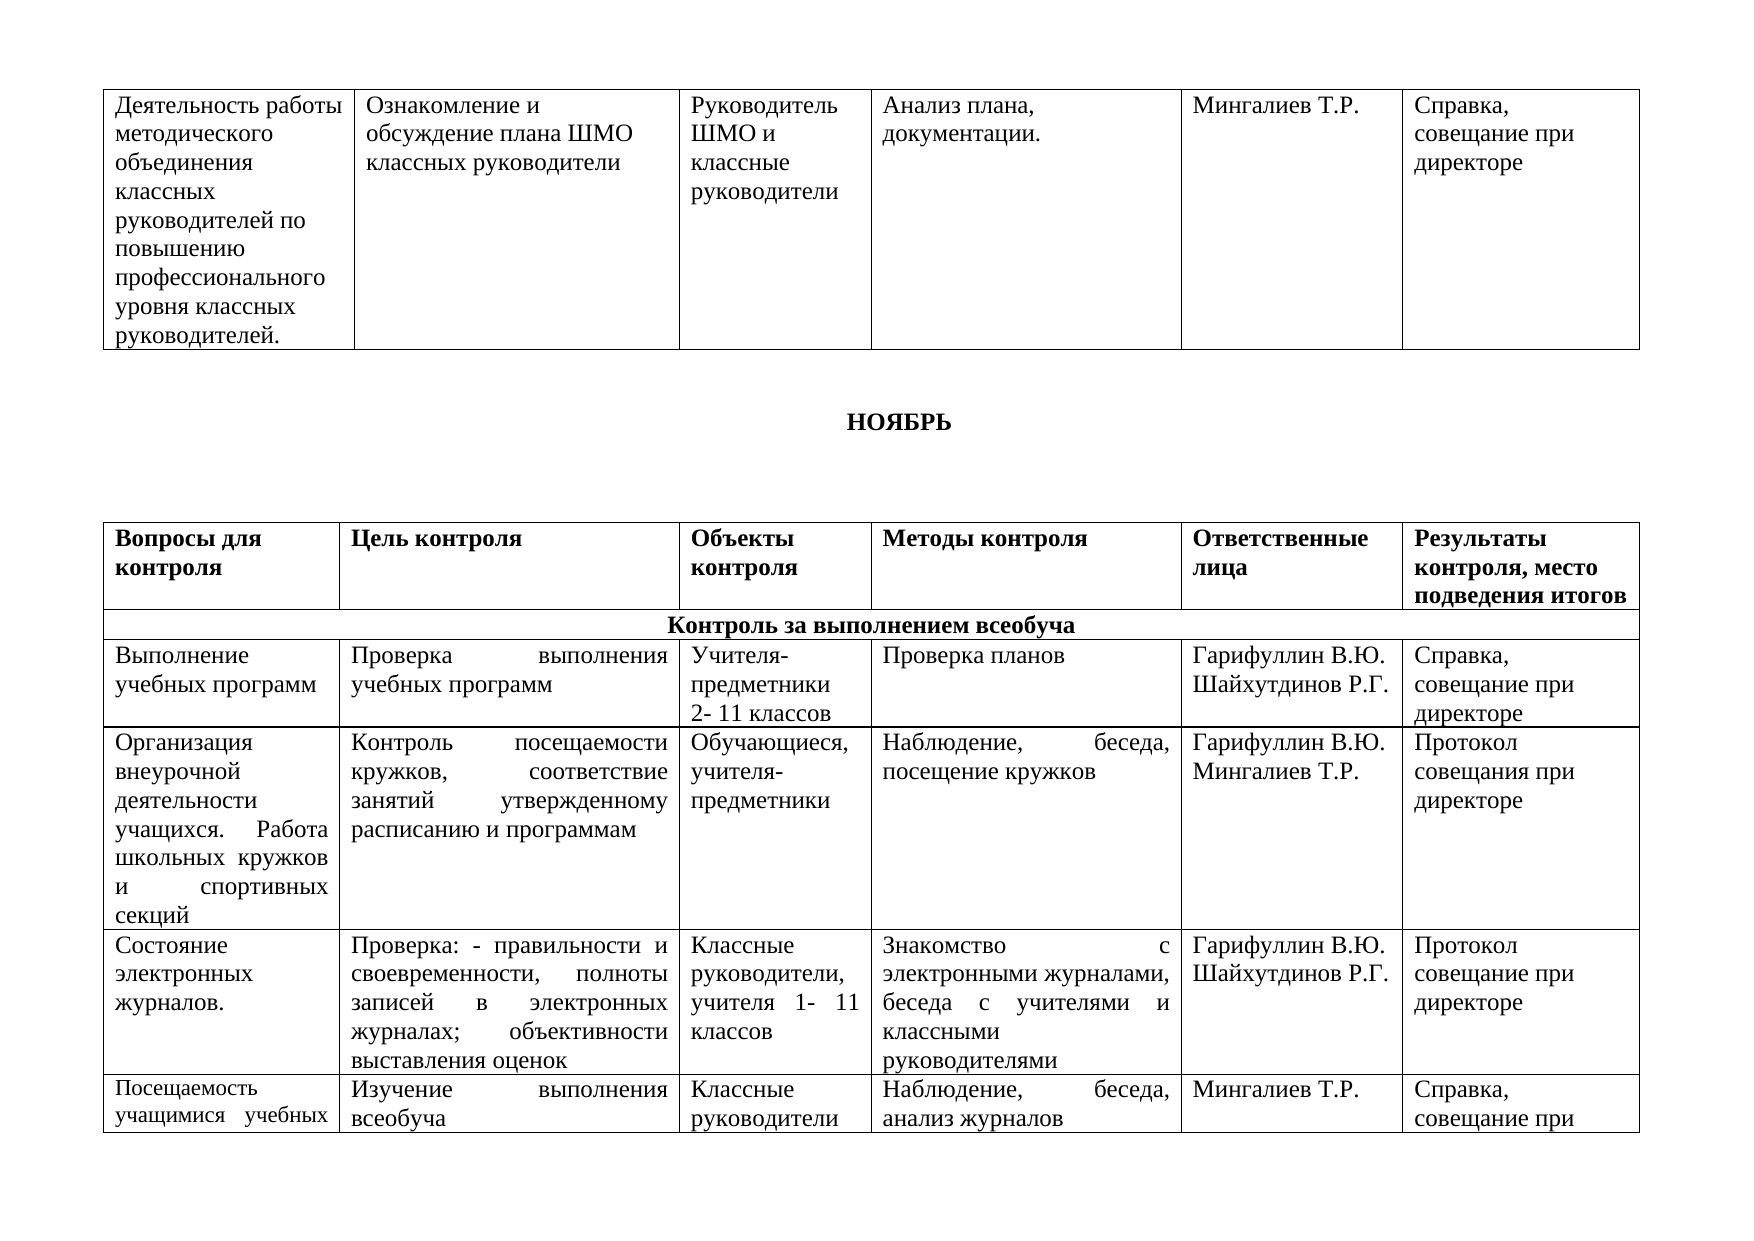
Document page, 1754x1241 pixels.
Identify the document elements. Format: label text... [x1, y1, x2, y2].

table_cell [1403, 1075, 1639, 1132]
table_cell Гарифуллин В.Ю. Шайхутдинов Р.Г. [1182, 640, 1402, 726]
table_cell Гарифуллин В.Ю. Шайхутдинов Р.Г. [1182, 930, 1402, 1073]
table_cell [340, 1075, 679, 1132]
table_cell Мингалиев Т.Р. [1182, 90, 1402, 348]
table_cell Деятельность работы методического объединения классных руководителей по повышению профессионального уровня классных руководителей. [104, 90, 354, 348]
table_cell Справка, совещание при директоре [1403, 640, 1639, 726]
table_cell Ознакомление и обсуждение плана ШМО классных руководители [355, 90, 679, 348]
text НОЯБРЬ [89, 407, 1636, 436]
table_cell Учителя- предметники 2- 11 классов [680, 640, 871, 726]
table_cell Наблюдение, беседа, посещение кружков [872, 728, 1181, 929]
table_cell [104, 1075, 339, 1132]
table_header Методы контроля [872, 523, 1181, 609]
table_cell Состояние электронных журналов. [104, 930, 339, 1073]
table_cell Руководитель ШМО и классные руководители [680, 90, 871, 348]
table_cell Анализ плана, документации. [872, 90, 1181, 348]
table_header Цель контроля [340, 523, 679, 609]
table_cell Проверка: - правильности и своевременности, полноты записей в электронных журналах; объективности выставления оценок [340, 930, 679, 1073]
table_cell Мингалиев Т.Р. [1182, 1075, 1402, 1132]
table_cell Классные руководители, учителя 1- 11 классов [680, 930, 871, 1073]
table_header Объекты контроля [680, 523, 871, 609]
table_cell Проверка выполнения учебных программ [340, 640, 679, 726]
table_header Ответственные лица [1182, 523, 1402, 609]
table_cell Выполнение учебных программ [104, 640, 339, 726]
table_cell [680, 1075, 871, 1132]
table_cell Контроль посещаемости кружков, соответствие занятий утвержденному расписанию и программам [340, 728, 679, 929]
table_cell Обучающиеся,учителя-предметники [680, 728, 871, 929]
table_cell Гарифуллин В.Ю. Мингалиев Т.Р. [1182, 728, 1402, 929]
table_cell Организация внеурочной деятельности учащихся. Работа школьных кружков и спортивных секций [104, 728, 339, 929]
table_cell Проверка планов [872, 640, 1181, 726]
table_cell Контроль за выполнением всеобуча [104, 610, 1639, 639]
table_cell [872, 1075, 1181, 1132]
table_cell Протокол совещания при директоре [1403, 728, 1639, 929]
table_cell Протокол совещание при директоре [1403, 930, 1639, 1073]
table_header Результаты контроля, место подведения итогов [1403, 523, 1639, 609]
table_header Вопросы для контроля [104, 523, 339, 609]
table_cell Знакомство с электронными журналами, беседа с учителями и классными руководителями [872, 930, 1181, 1073]
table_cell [1403, 90, 1639, 348]
